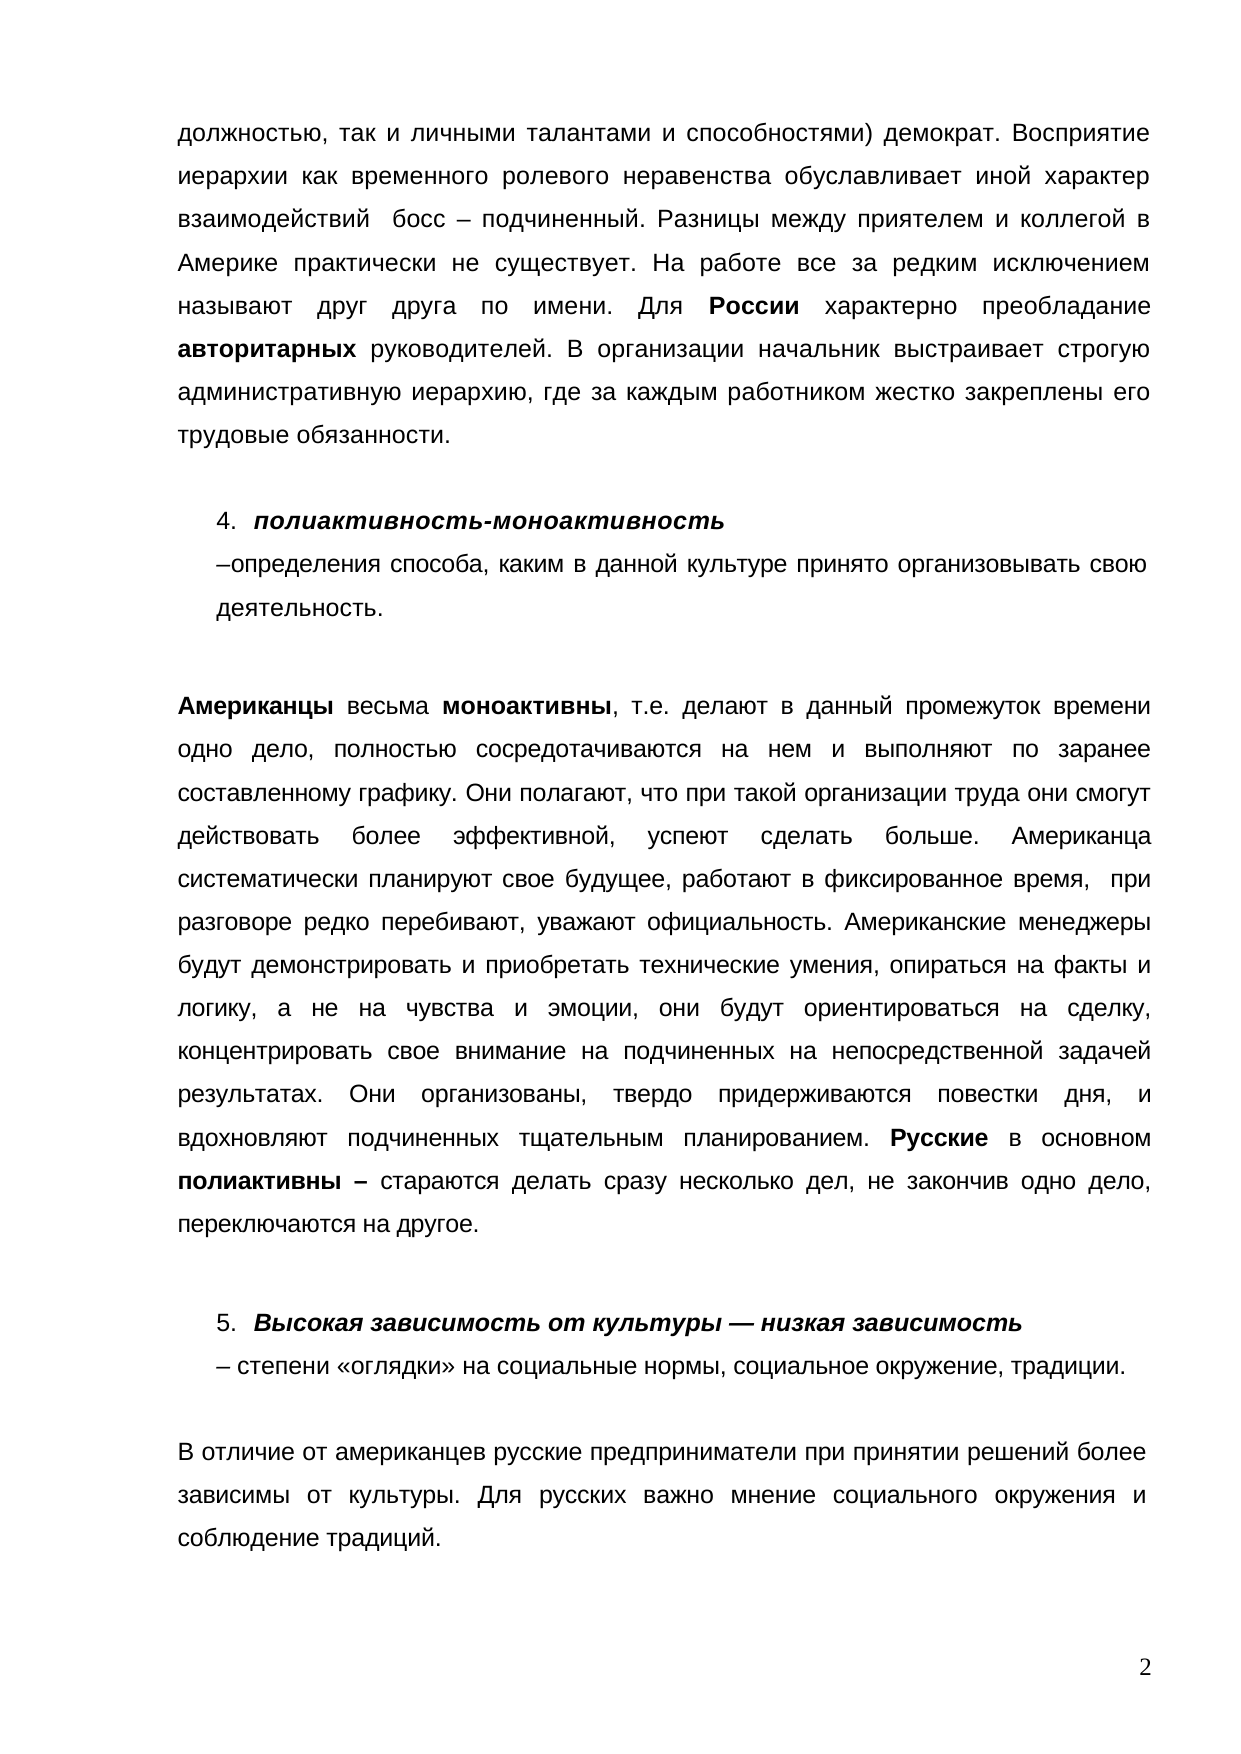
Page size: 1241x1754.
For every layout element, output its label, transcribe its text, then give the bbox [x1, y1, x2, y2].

text – степени «оглядки» на социальные нормы, социальное окружение, традиции. [216, 1351, 1147, 1379]
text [177, 118, 1152, 449]
text –определения способа, каким в данной культуре принято организовывать свою деятельность. [216, 549, 1147, 621]
text Американцы весьма моноактивны, т.е. делают в данный промежуток времени одно дело, полностью сосредотачиваются на нем и выполняют по заранее составленному графику. Они полагают, что при такой организации труда они смогут действовать более эффективной, успеют сделать больше. Американца систематически планируют свое будущее, работают в фиксированное время, при разговоре редко перебивают, уважают официальность. Американские менеджеры будут демонстрировать и приобретать технические умения, опираться на факты и логику, а не на чувства и эмоции, они будут ориентироваться на сделку, концентрировать свое внимание на подчиненных на непосредственной задачей результатах. Они организованы, твердо придерживаются повестки дня, и вдохновляют подчиненных тщательным планированием. Русские в основном полиактивны – стараются делать сразу несколько дел, не закончив одно дело, переключаются на другое. [177, 691, 1152, 1237]
list полиактивность-моноактивность [216, 506, 1147, 535]
list Высокая зависимость от культуры — низкая зависимость [216, 1307, 1147, 1336]
text В отличие от американцев русские предприниматели при принятии решений более зависимы от культуры. Для русских важно мнение социального окружения и соблюдение традиций. [177, 1437, 1147, 1552]
